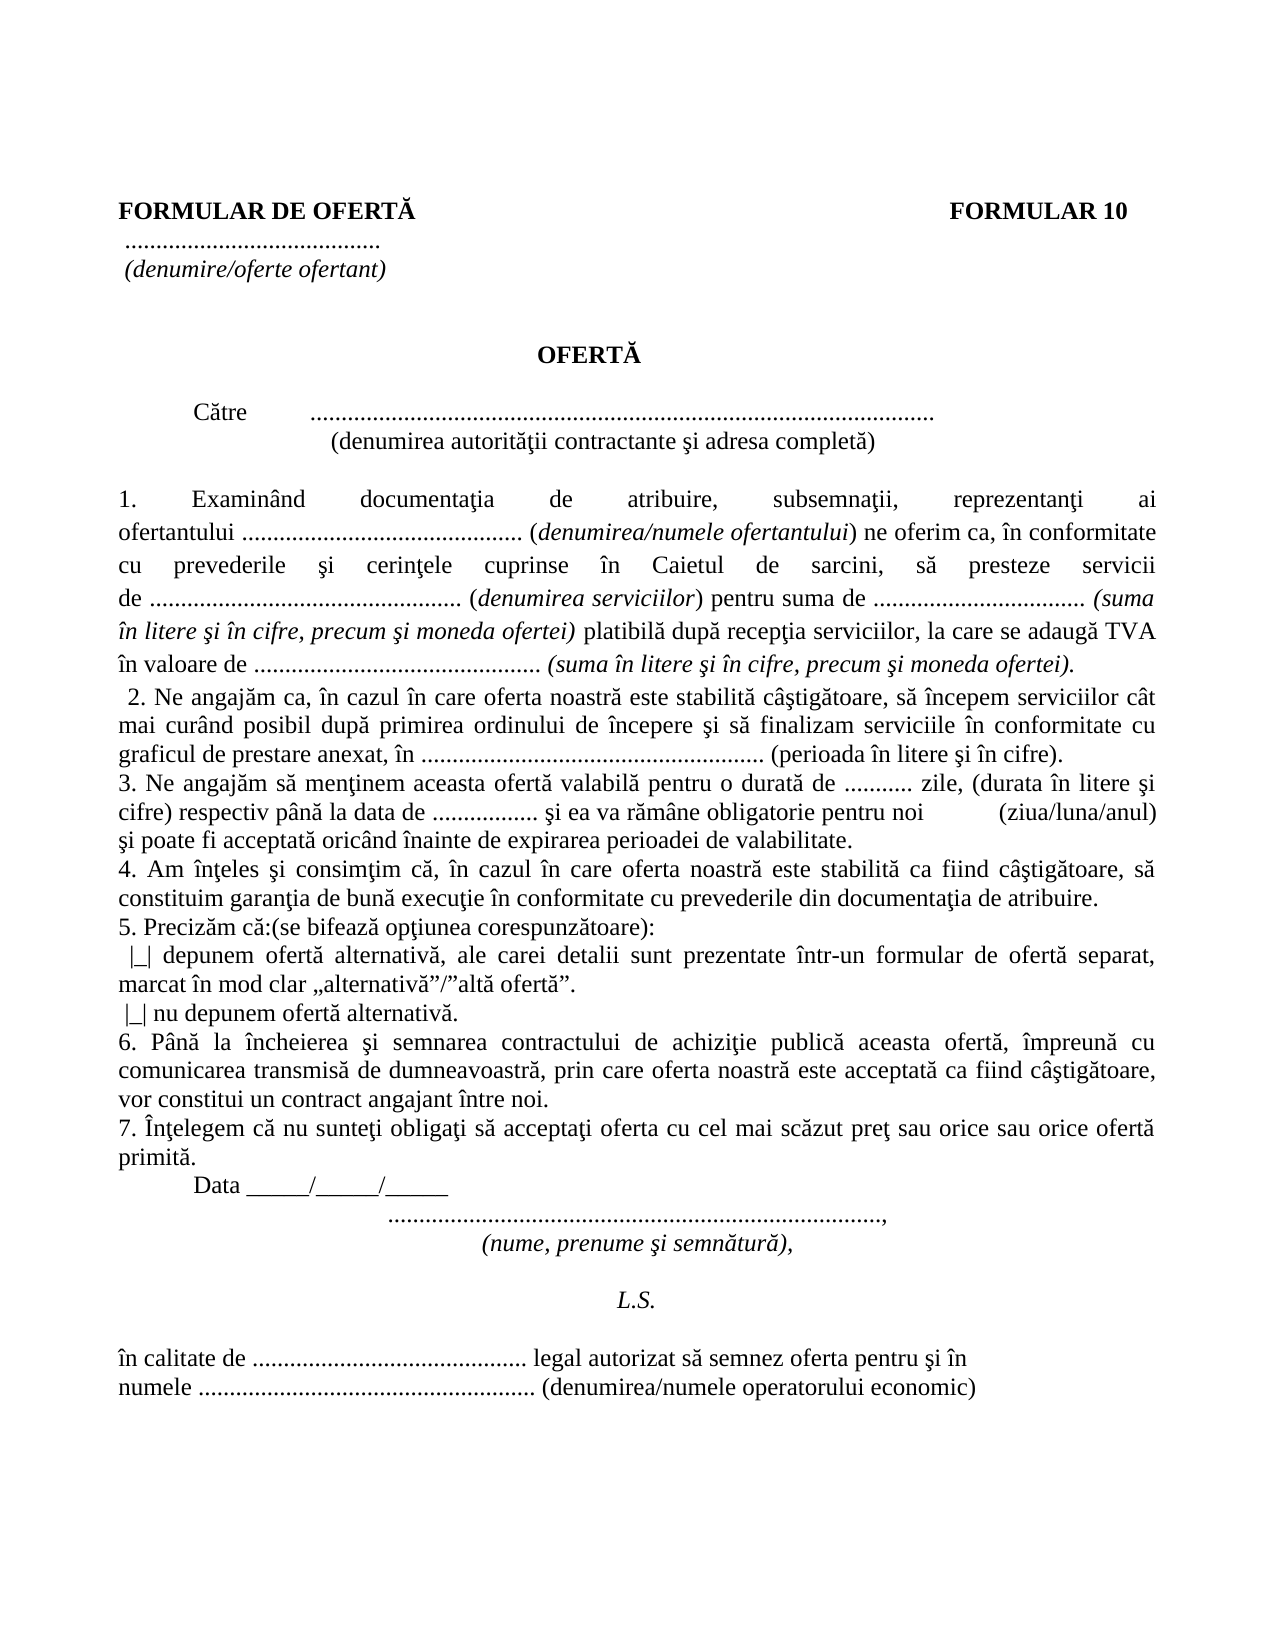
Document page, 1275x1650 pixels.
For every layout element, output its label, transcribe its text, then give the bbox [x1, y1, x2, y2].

text 2. Ne angajăm ca, în cazul în care oferta noastră este stabilită câştigătoare, să începem serviciilor cât mai curând posibil după primirea ordinului de începere şi să finalizam serviciile în conformitate cu graficul de prestare anexat, în ....................................................... (perioada în litere şi în cifre). [118, 682, 1157, 768]
text 5. Precizăm că:(se bifează opţiunea corespunzătoare): [118, 912, 1157, 941]
text Data _____/_____/_____ [118, 1171, 1157, 1199]
text ......................................... [118, 225, 1157, 254]
text FORMULAR DE OFERTĂ FORMULAR 10 [118, 196, 1157, 225]
text 1. Examinând documentaţia de atribuire, subsemnaţii, reprezentanţi ai ofertantului ............................................. (denumirea/numele ofertantului) ne oferim ca, în conformitate cu prevederile şi cerinţele cuprinse în Caietul de sarcini, să presteze servicii de .................................................. (denumirea serviciilor) pentru suma de .................................. (suma în litere şi în cifre, precum şi moneda ofertei) platibilă după recepţia serviciilor, la care se adaugă TVA în valoare de .............................................. (suma în litere şi în cifre, precum şi moneda ofertei). [118, 484, 1157, 678]
text |_| nu depunem ofertă alternativă. [118, 998, 1157, 1027]
text Către .................................................................................................... [118, 397, 1157, 426]
text 6. Până la încheierea şi semnarea contractului de achiziţie publică aceasta ofertă, împreună cu comunicarea transmisă de dumneavoastră, prin care oferta noastră este acceptată ca fiind câştigătoare, vor constitui un contract angajant între noi. [118, 1027, 1157, 1113]
text |_| depunem ofertă alternativă, ale carei detalii sunt prezentate într-un formular de ofertă separat, marcat în mod clar „alternativă”/”altă ofertă”. [118, 941, 1157, 998]
text 3. Ne angajăm să menţinem aceasta ofertă valabilă pentru o durată de ........... zile, (durata în litere şi cifre) respectiv până la data de ................. şi ea va rămâne obligatorie pentru noi (ziua/luna/anul) şi poate fi acceptată oricând înainte de expirarea perioadei de valabilitate. [118, 768, 1157, 854]
text 4. Am înţeles şi consimţim că, în cazul în care oferta noastră este stabilită ca fiind câştigătoare, să constituim garanţia de bună execuţie în conformitate cu prevederile din documentaţia de atribuire. [118, 854, 1157, 912]
text (denumirea autorităţii contractante şi adresa completă) [193, 426, 1157, 455]
text în calitate de ............................................ legal autorizat să semnez oferta pentru şi în numele ...................................................... (denumirea/numele operatorului economic) [118, 1343, 1157, 1401]
text 7. Înţelegem că nu sunteţi obligaţi să acceptaţi oferta cu cel mai scăzut preţ sau orice sau orice ofertă primită. [118, 1113, 1157, 1171]
text (nume, prenume şi semnătură), [118, 1228, 1157, 1257]
text OFERTĂ [118, 340, 1157, 369]
text (denumire/oferte ofertant) [118, 254, 1157, 282]
text ..............................................................................., [118, 1199, 1157, 1228]
text L.S. [118, 1286, 1157, 1314]
